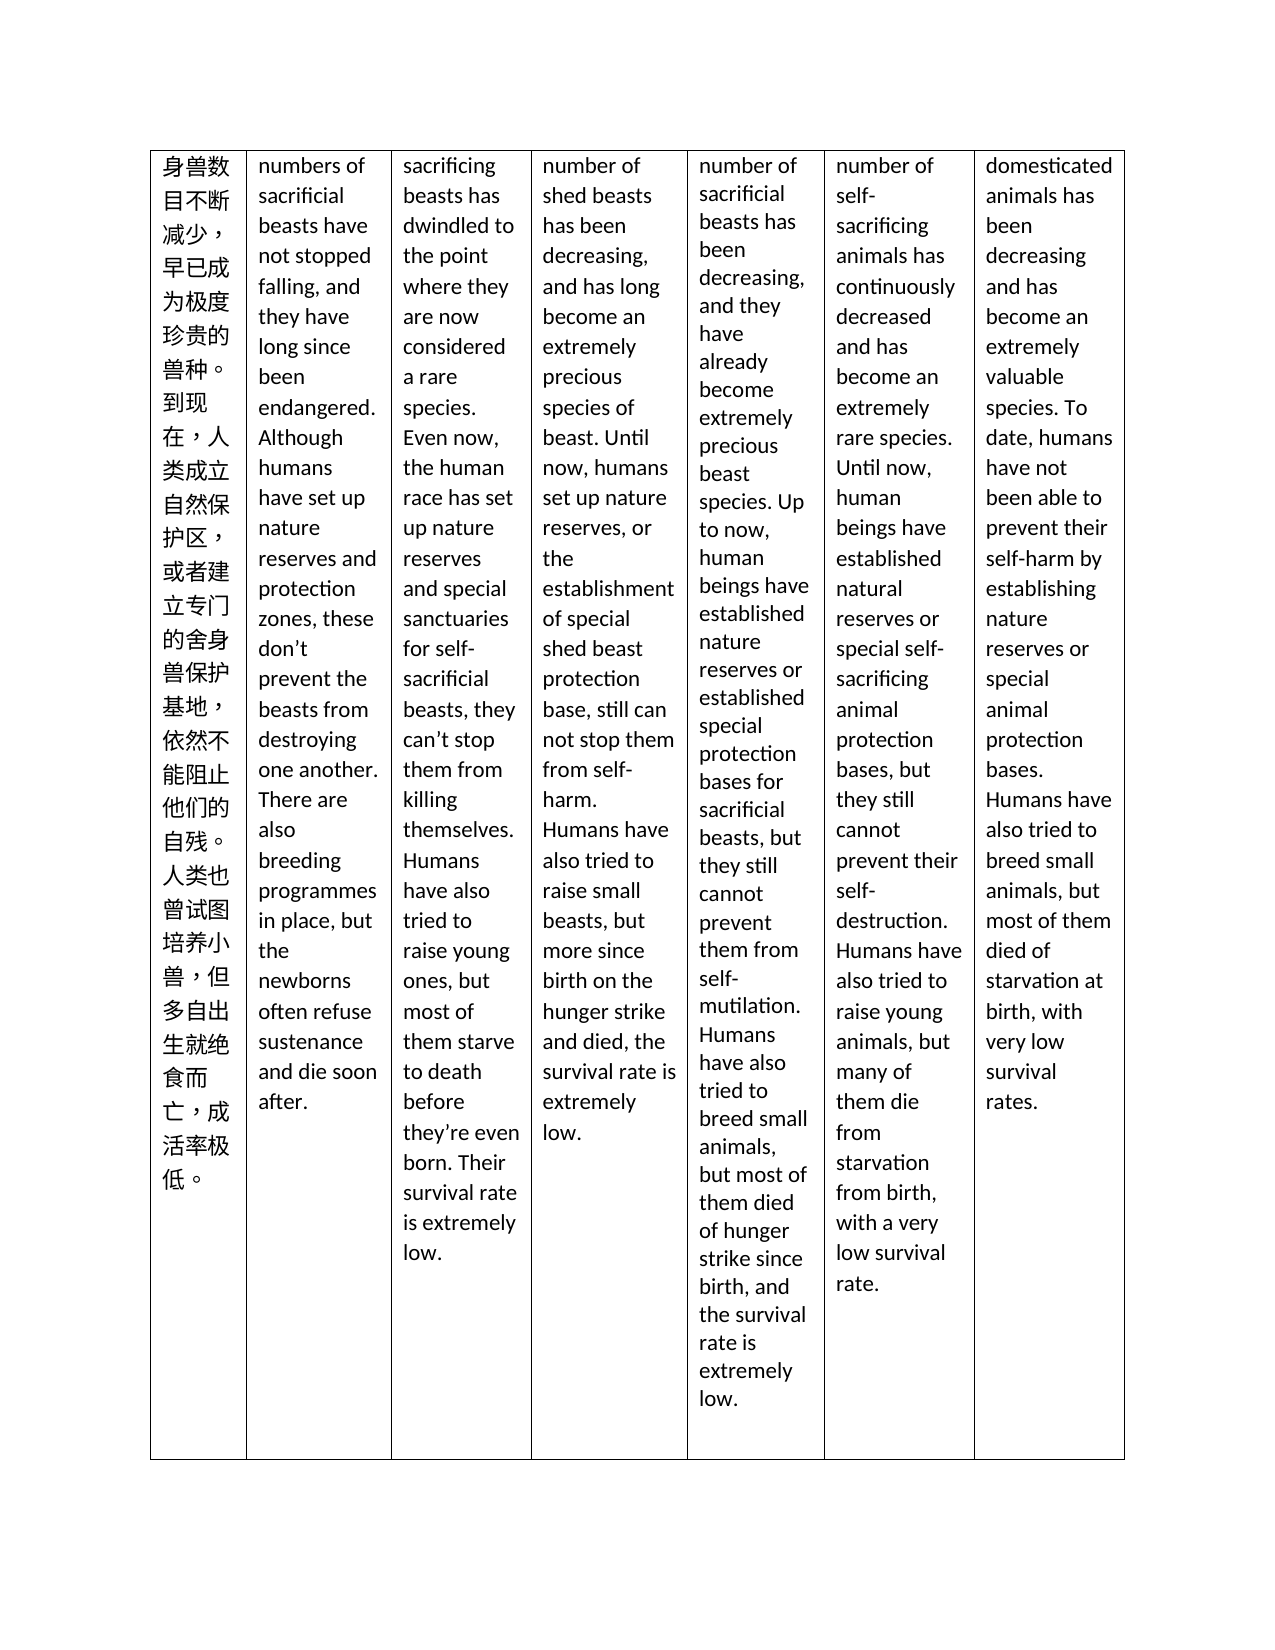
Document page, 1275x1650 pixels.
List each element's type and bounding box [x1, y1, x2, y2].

table_cell [151, 151, 246, 1459]
table_cell [975, 151, 1124, 1459]
table_cell [247, 151, 391, 1459]
table_cell [532, 151, 687, 1459]
table_cell [825, 151, 974, 1459]
table_cell [688, 151, 824, 1459]
table_cell [392, 151, 531, 1459]
